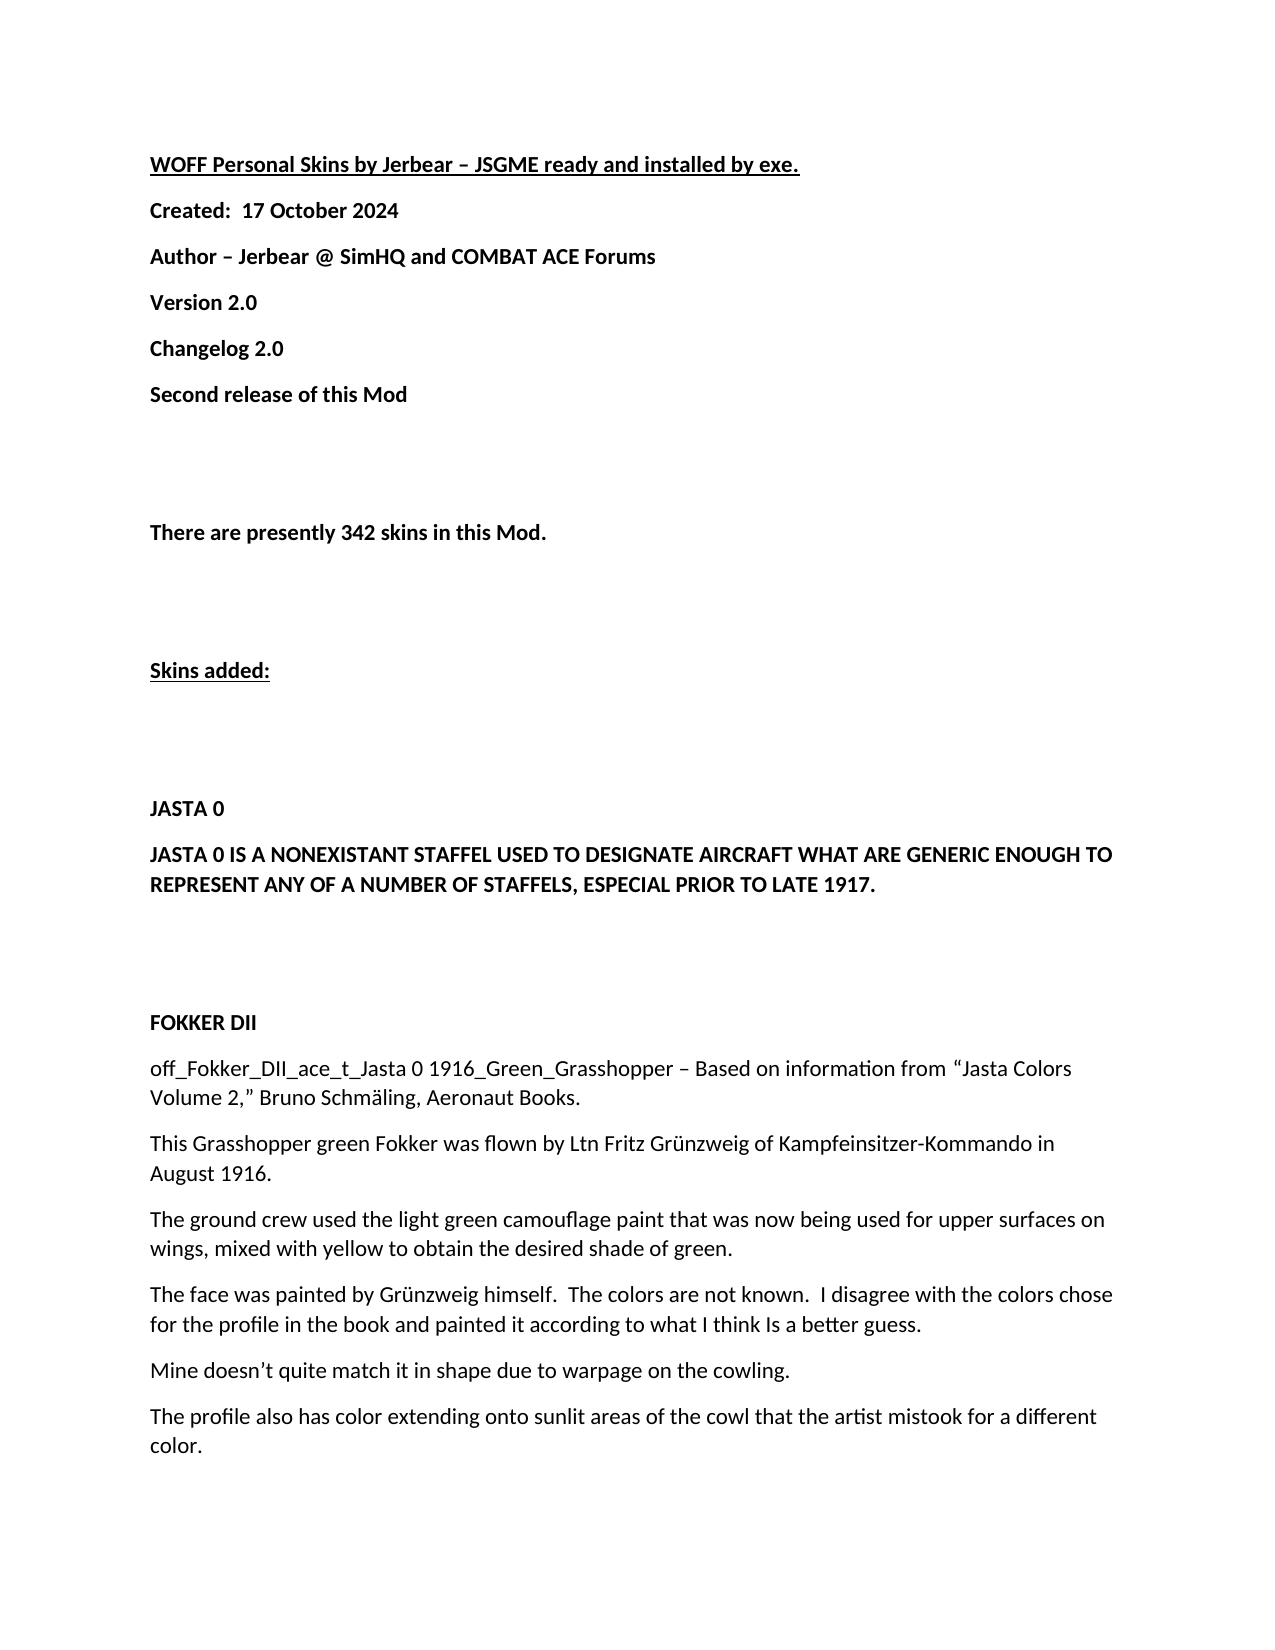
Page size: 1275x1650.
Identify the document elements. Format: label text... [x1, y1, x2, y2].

text off_Fokker_DII_ace_t_Jasta 0 1916_Green_Grasshopper – Based on information from “Jasta Colors Volume 2,” Bruno Schmäling, Aeronaut Books. [150, 1054, 1125, 1112]
text FOKKER DII [150, 1008, 1125, 1036]
text Author – Jerbear @ SimHQ and COMBAT ACE Forums [150, 242, 1125, 270]
text The ground crew used the light green camouflage paint that was now being used for upper surfaces on wings, mixed with yellow to obtain the desired shade of green. [150, 1205, 1125, 1262]
text Mine doesn’t quite match it in shape due to warpage on the cowling. [150, 1356, 1125, 1384]
text Skins added: [150, 656, 1125, 684]
text Created: 17 October 2024 [150, 196, 1125, 224]
text Changelog 2.0 [150, 334, 1125, 362]
text There are presently 342 skins in this Mod. [150, 518, 1125, 546]
text The profile also has color extending onto sunlit areas of the cowl that the artist mistook for a different color. [150, 1402, 1125, 1459]
text Version 2.0 [150, 288, 1125, 316]
text WOFF Personal Skins by Jerbear – JSGME ready and installed by exe. [150, 150, 1125, 178]
text Second release of this Mod [150, 380, 1125, 408]
text JASTA 0 IS A NONEXISTANT STAFFEL USED TO DESIGNATE AIRCRAFT WHAT ARE GENERIC ENOUGH TO REPRESENT ANY OF A NUMBER OF STAFFELS, ESPECIAL PRIOR TO LATE 1917. [150, 841, 1125, 898]
text JASTA 0 [150, 794, 1125, 823]
text The face was painted by Grünzweig himself. The colors are not known. I disagree with the colors chose for the profile in the book and painted it according to what I think Is a better guess. [150, 1280, 1125, 1338]
text This Grasshopper green Fokker was flown by Ltn Fritz Grünzweig of Kampfeinsitzer-Kommando in August 1916. [150, 1129, 1125, 1187]
